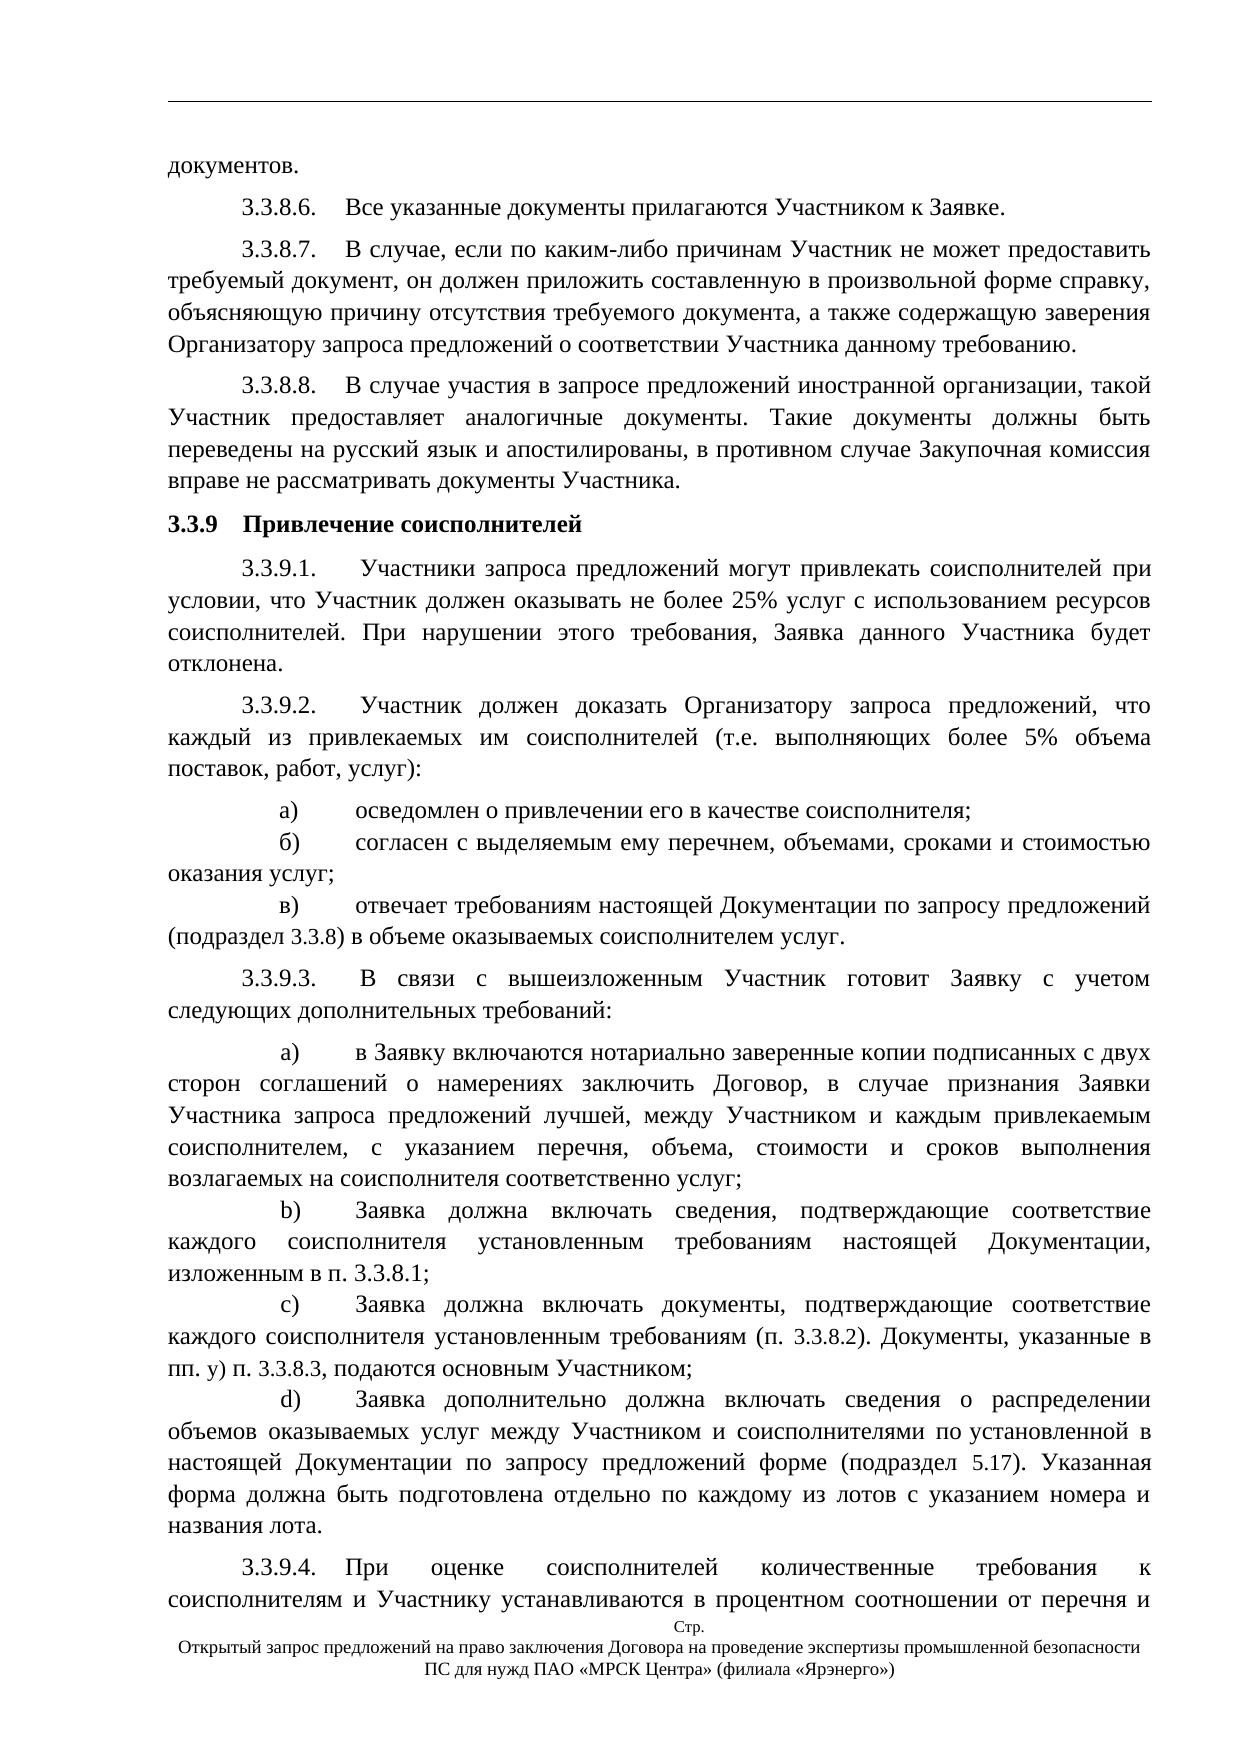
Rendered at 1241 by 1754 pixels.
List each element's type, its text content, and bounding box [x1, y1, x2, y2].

list В связи с вышеизложенным Участник готовит Заявку с учетом следующих дополнительных требований: [168, 963, 1152, 1024]
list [168, 1552, 1152, 1613]
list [168, 150, 1152, 179]
list Участник должен доказать Организатору запроса предложений, что каждый из привлекаемых им соисполнителей (т.е. выполняющих более 5% объема поставок, работ, услуг): [168, 690, 1152, 782]
list согласен с выделяемым ему перечнем, объемами, сроками и стоимостью оказания услуг; [168, 827, 1152, 887]
list в Заявку включаются нотариально заверенные копии подписанных с двух сторон соглашений о намерениях заключить Договор, в случае признания Заявки Участника запроса предложений лучшей, между Участником и каждым привлекаемым соисполнителем, с указанием перечня, объема, стоимости и сроков выполнения возлагаемых на соисполнителя соответственно услуг; [168, 1037, 1152, 1192]
list Заявка должна включать документы, подтверждающие соответствие каждого соисполнителя установленным требованиям (п. 3.3.8.2). Документы, указанные в пп. у) п. 3.3.8.3, подаются основным Участником; [168, 1289, 1152, 1381]
list Все указанные документы прилагаются Участником к Заявке. [168, 192, 1152, 221]
list Заявка должна включать сведения, подтверждающие соответствие каждого соисполнителя установленным требованиям настоящей Документации, изложенным в п. 3.3.8.1; [168, 1195, 1152, 1287]
list отвечает требованиям настоящей Документации по запросу предложений (подраздел 3.3.8) в объеме оказываемых соисполнителем услуг. [168, 890, 1152, 950]
list Участники запроса предложений могут привлекать соисполнителей при условии, что Участник должен оказывать не более 25% услуг c использованием ресурсов соисполнителей. При нарушении этого требования, Заявка данного Участника будет отклонена. [168, 553, 1152, 677]
list осведомлен о привлечении его в качестве соисполнителя; [168, 795, 1152, 824]
list В случае, если по каким-либо причинам Участник не может предоставить требуемый документ, он должен приложить составленную в произвольной форме справку, объясняющую причину отсутствия требуемого документа, а также содержащую заверения Организатору запроса предложений о соответствии Участника данному требованию. [168, 234, 1152, 357]
subtitle Привлечение соисполнителей [168, 509, 1152, 538]
list В случае участия в запросе предложений иностранной организации, такой Участник предоставляет аналогичные документы. Такие документы должны быть переведены на русский язык и апостилированы, в противном случае Закупочная комиссия вправе не рассматривать документы Участника. [168, 371, 1152, 494]
list Заявка дополнительно должна включать сведения о распределении объемов оказываемых услуг между Участником и соисполнителями по установленной в настоящей Документации по запросу предложений форме (подраздел 5.17). Указанная форма должна быть подготовлена отдельно по каждому из лотов с указанием номера и названия лота. [168, 1384, 1152, 1539]
